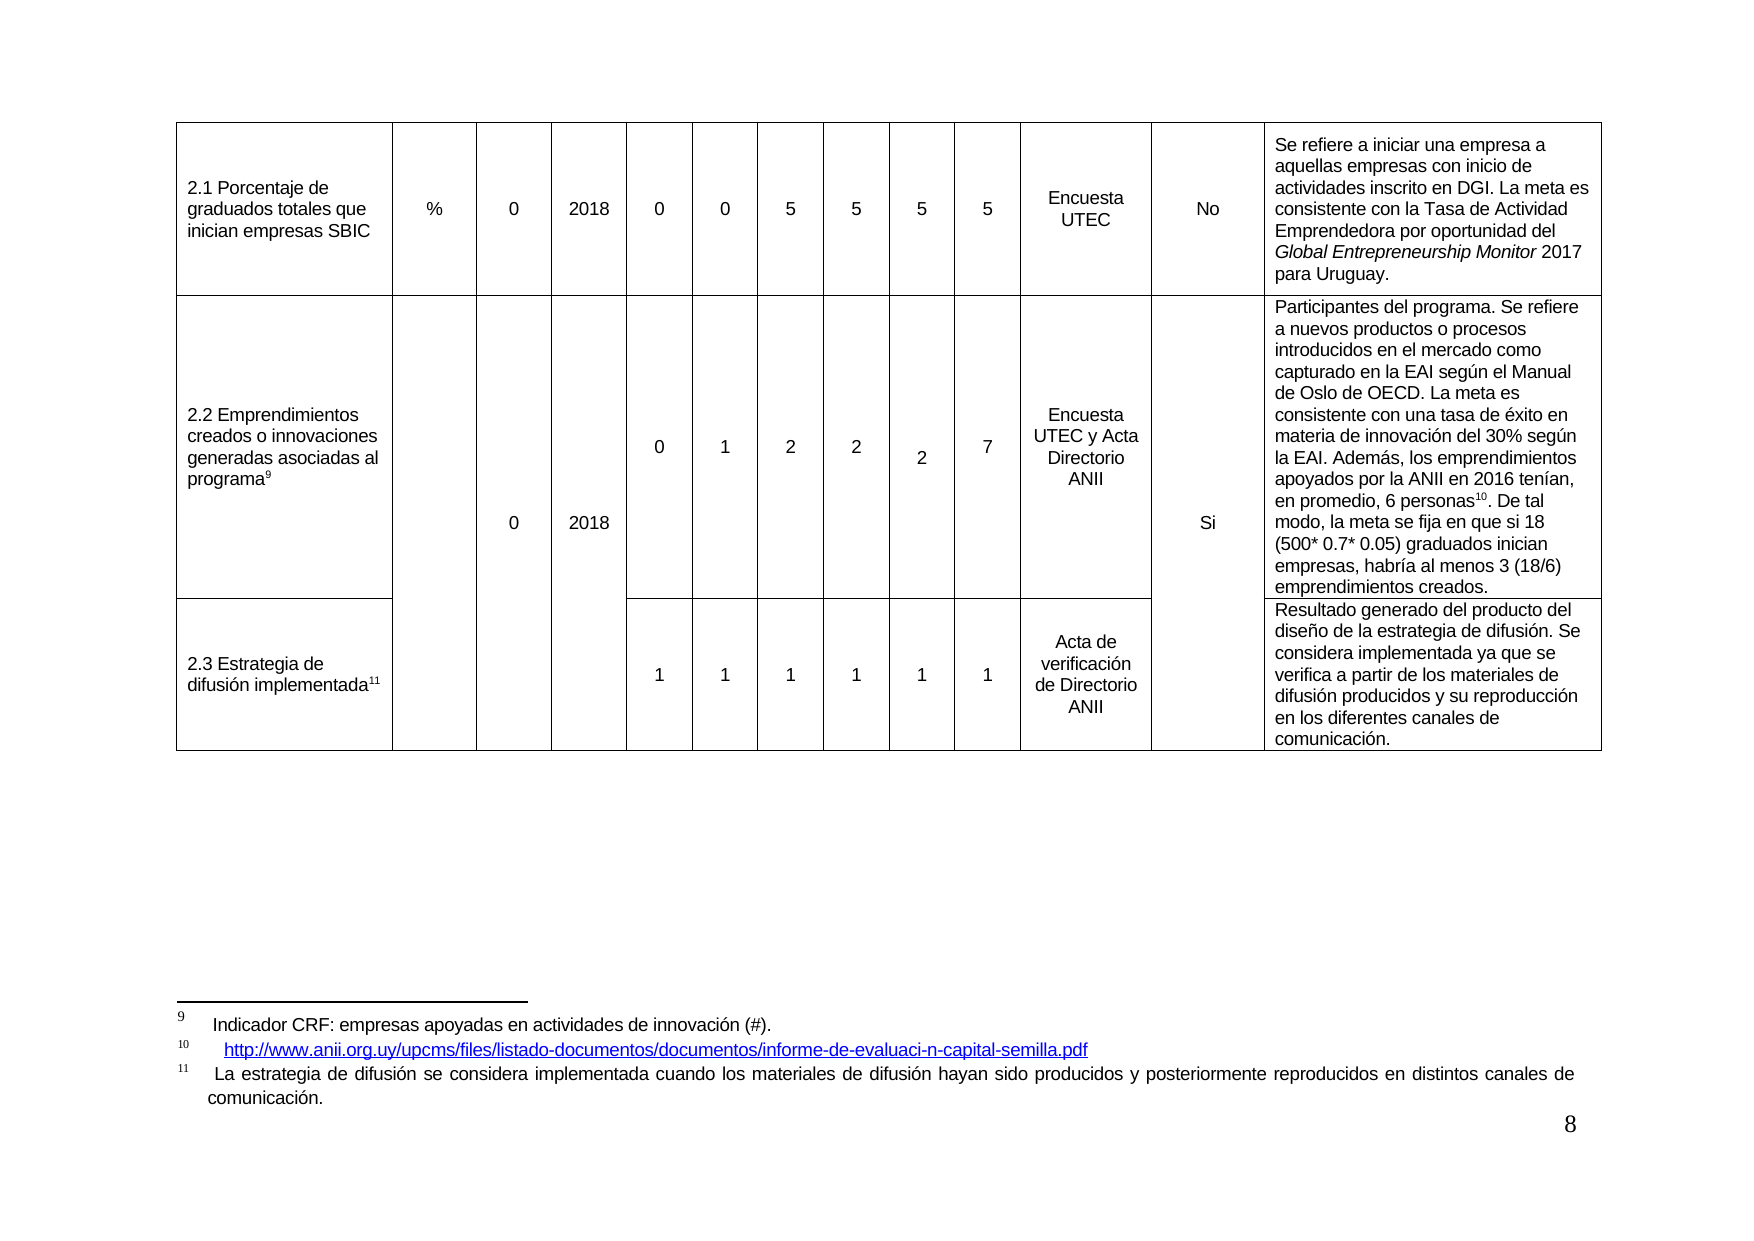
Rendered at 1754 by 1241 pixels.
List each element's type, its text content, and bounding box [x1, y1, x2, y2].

table_cell Acta de verificación de Directorio ANII [1021, 599, 1151, 749]
table_cell 0 [693, 123, 757, 295]
table_cell 1 [890, 599, 954, 749]
table_cell 2018 [552, 123, 626, 295]
table_cell 1 [955, 599, 1020, 749]
table_cell 0 [477, 123, 551, 295]
table_cell 2 [824, 296, 889, 598]
table_cell Resultado generado del producto del diseño de la estrategia de difusión. Se considera implementada ya que se verifica a partir de los materiales de difusión producidos y su reproducción en los diferentes canales de comunicación. [1265, 599, 1601, 749]
table_cell 1 [758, 599, 823, 749]
table_cell No [1152, 123, 1264, 295]
table_cell 0 [627, 296, 692, 598]
table_cell 1 [693, 296, 757, 598]
table_cell Encuesta UTEC y Acta Directorio ANII [1021, 296, 1151, 598]
table_cell 5 [758, 123, 823, 295]
table_cell % [393, 123, 476, 295]
table_cell # [393, 296, 476, 749]
table_cell Si [1152, 296, 1264, 749]
table_cell 2.1 Porcentaje de graduados totales que inician empresas SBIC [177, 123, 392, 295]
table_cell 5 [890, 123, 954, 295]
table_cell 2 [890, 296, 954, 598]
table_cell 5 [955, 123, 1020, 295]
table_cell Se refiere a iniciar una empresa a aquellas empresas con inicio de actividades inscrito en DGI. La meta es consistente con la Tasa de Actividad Emprendedora por oportunidad del Global Entrepreneurship Monitor 2017 para Uruguay. [1265, 123, 1601, 295]
table_cell 2018 [552, 296, 626, 749]
table_cell 0 [477, 296, 551, 749]
table_cell 1 [627, 599, 692, 749]
table_cell 1 [693, 599, 757, 749]
table_cell 2 [758, 296, 823, 598]
table_cell 7 [955, 296, 1020, 598]
table_cell 2.2 Emprendimientos creados o innovaciones generadas asociadas al programa [177, 296, 392, 598]
table_cell 2.3 Estrategia de difusión implementada [177, 599, 392, 749]
table_cell 1 [824, 599, 889, 749]
table_cell Participantes del programa. Se refiere a nuevos productos o procesos introducidos en el mercado como capturado en la EAI según el Manual de Oslo de OECD. La meta es consistente con una tasa de éxito en materia de innovación del 30% según la EAI. Además, los emprendimientos apoyados por la ANII en 2016 tenían, en promedio, 6 personas. De tal modo, la meta se fija en que si 18 (500* 0.7* 0.05) graduados inician empresas, habría al menos 3 (18/6) emprendimientos creados. [1265, 296, 1601, 598]
table_cell Encuesta UTEC [1021, 123, 1151, 295]
table_cell 0 [627, 123, 692, 295]
table_cell 5 [824, 123, 889, 295]
